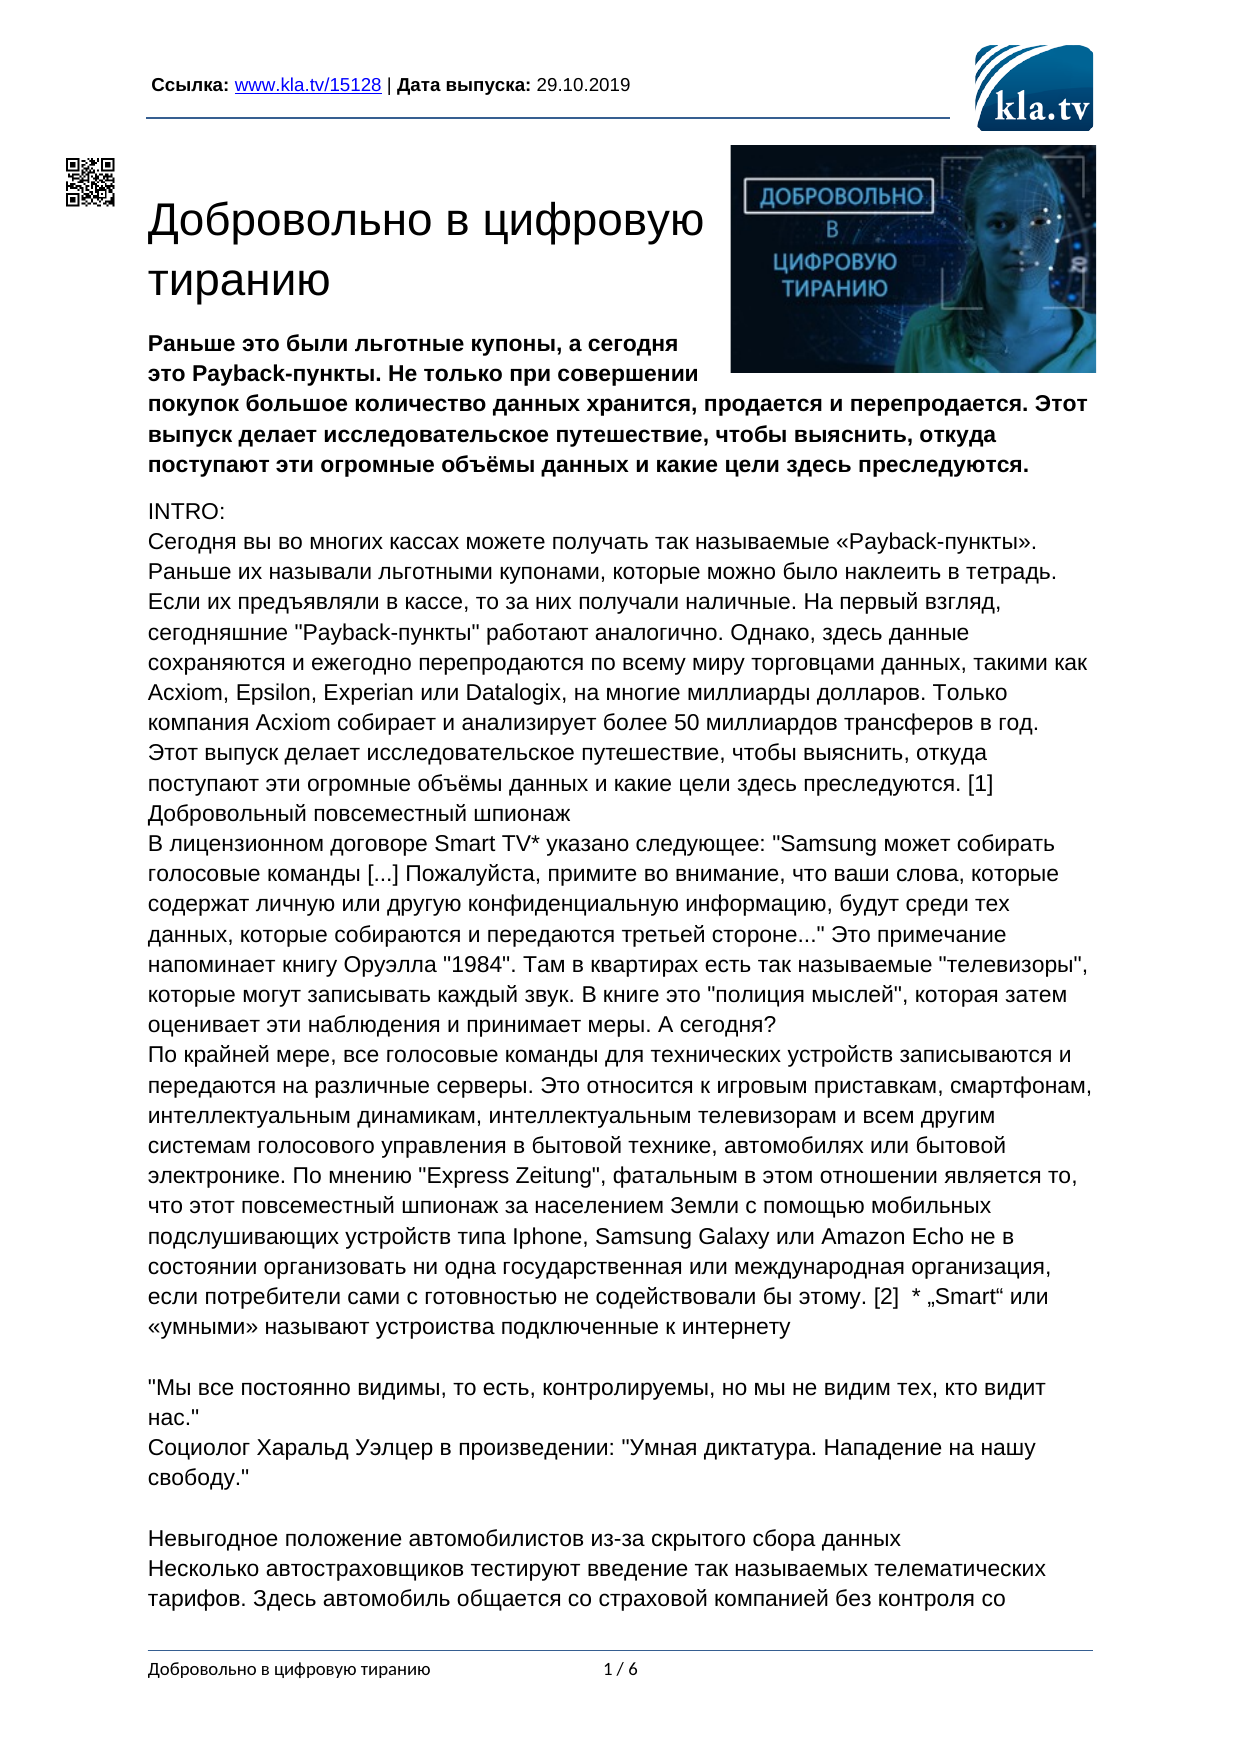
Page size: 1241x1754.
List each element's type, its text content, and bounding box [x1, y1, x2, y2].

text Раньше это были льготные купоны, а сегодня это Payback-пункты. Не только при совершении покупок большое количество данных хранится, продается и перепродается. Этот выпуск делает исследовательское путешествие, чтобы выяснить, откуда поступают эти огромные объёмы данных и какие цели здесь преследуются. [148, 330, 1093, 477]
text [148, 498, 1093, 1612]
text Добровольно в цифровую тиранию [148, 192, 1093, 306]
